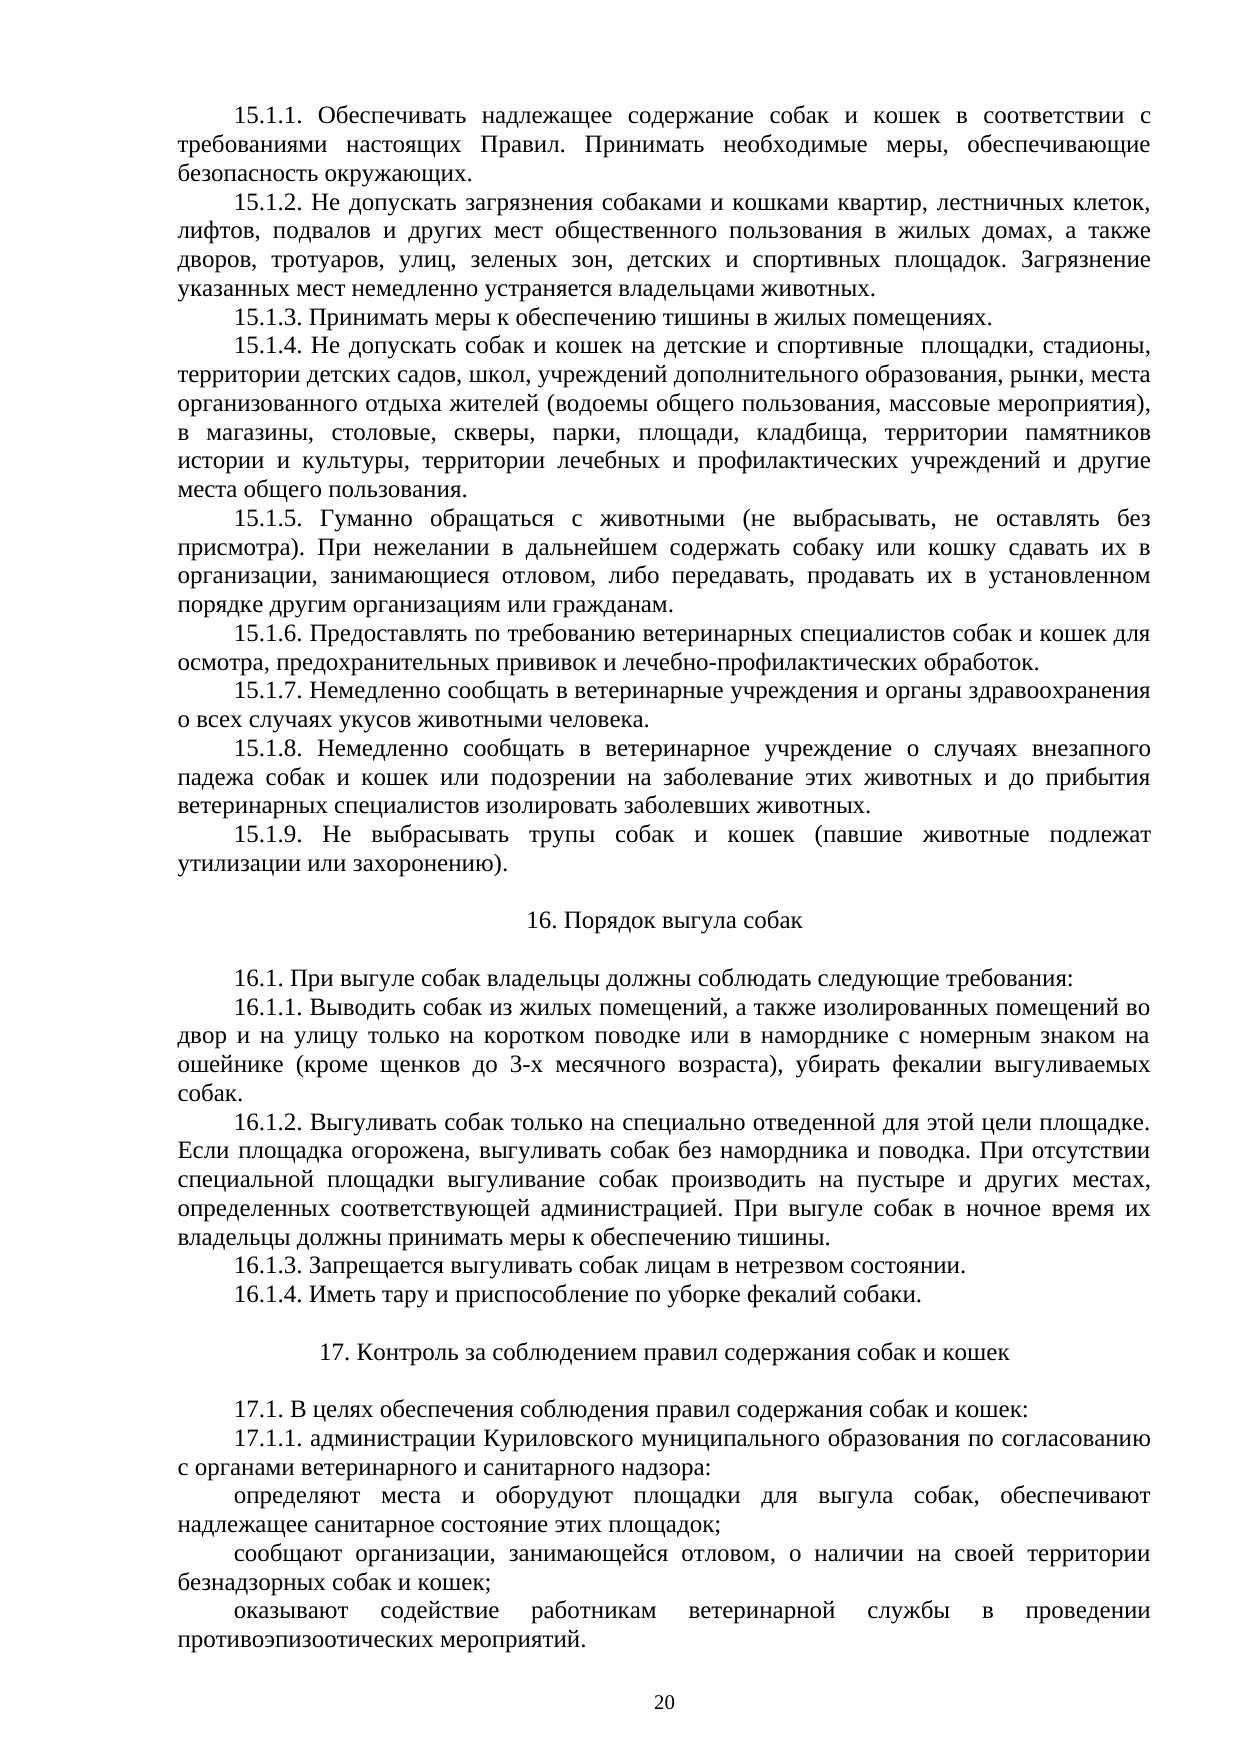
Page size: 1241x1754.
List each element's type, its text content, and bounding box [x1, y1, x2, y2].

text 17.1.1. администрации Куриловского муниципального образования по согласованию с органами ветеринарного и санитарного надзора: [177, 1423, 1152, 1480]
text сообщают организации, занимающейся отловом, о наличии на своей территории безнадзорных собак и кошек; [177, 1538, 1152, 1595]
text 16.1.3. Запрещается выгуливать собак лицам в нетрезвом состоянии. [177, 1250, 1152, 1279]
text определяют места и оборудуют площадки для выгула собак, обеспечивают надлежащее санитарное состояние этих площадок; [177, 1480, 1152, 1538]
text 15.1.4. Не допускать собак и кошек на детские и спортивные площадки, стадионы, территории детских садов, школ, учреждений дополнительного образования, рынки, места организованного отдыха жителей (водоемы общего пользования, массовые мероприятия), в магазины, столовые, скверы, парки, площади, кладбища, территории памятников истории и культуры, территории лечебных и профилактических учреждений и другие места общего пользования. [177, 330, 1152, 503]
text 15.1.1. Обеспечивать надлежащее содержание собак и кошек в соответствии с требованиями настоящих Правил. Принимать необходимые меры, обеспечивающие безопасность окружающих. [177, 100, 1152, 187]
text 15.1.6. Предоставлять по требованию ветеринарных специалистов собак и кошек для осмотра, предохранительных прививок и лечебно-профилактических обработок. [177, 618, 1152, 675]
text 16. Порядок выгула собак [177, 905, 1152, 934]
text 15.1.2. Не допускать загрязнения собаками и кошками квартир, лестничных клеток, лифтов, подвалов и других мест общественного пользования в жилых домах, а также дворов, тротуаров, улиц, зеленых зон, детских и спортивных площадок. Загрязнение указанных мест немедленно устраняется владельцами животных. [177, 187, 1152, 302]
text 17.1. В целях обеспечения соблюдения правил содержания собак и кошек: [177, 1394, 1152, 1423]
text 16.1. При выгуле собак владельцы должны соблюдать следующие требования: [177, 963, 1152, 992]
text 15.1.9. Не выбрасывать трупы собак и кошек (павшие животные подлежат утилизации или захоронению). [177, 819, 1152, 877]
text 16.1.4. Иметь тару и приспособление по уборке фекалий собаки. [177, 1279, 1152, 1308]
text оказывают содействие работникам ветеринарной службы в проведении противоэпизоотических мероприятий. [177, 1595, 1152, 1653]
text 15.1.3. Принимать меры к обеспечению тишины в жилых помещениях. [177, 302, 1152, 330]
text 15.1.8. Немедленно сообщать в ветеринарное учреждение о случаях внезапного падежа собак и кошек или подозрении на заболевание этих животных и до прибытия ветеринарных специалистов изолировать заболевших животных. [177, 733, 1152, 819]
text 15.1.5. Гуманно обращаться с животными (не выбрасывать, не оставлять без присмотра). При нежелании в дальнейшем содержать собаку или кошку сдавать их в организации, занимающиеся отловом, либо передавать, продавать их в установленном порядке другим организациям или гражданам. [177, 503, 1152, 618]
text 17. Контроль за соблюдением правил содержания собак и кошек [177, 1337, 1152, 1365]
text 16.1.2. Выгуливать собак только на специально отведенной для этой цели площадке. Если площадка огорожена, выгуливать собак без намордника и поводка. При отсутствии специальной площадки выгуливание собак производить на пустыре и других местах, определенных соответствующей администрацией. При выгуле собак в ночное время их владельцы должны принимать меры к обеспечению тишины. [177, 1107, 1152, 1250]
text 16.1.1. Выводить собак из жилых помещений, а также изолированных помещений во двор и на улицу только на коротком поводке или в наморднике с номерным знаком на ошейнике (кроме щенков до 3-х месячного возраста), убирать фекалии выгуливаемых собак. [177, 992, 1152, 1107]
text 15.1.7. Немедленно сообщать в ветеринарные учреждения и органы здравоохранения о всех случаях укусов животными человека. [177, 675, 1152, 733]
